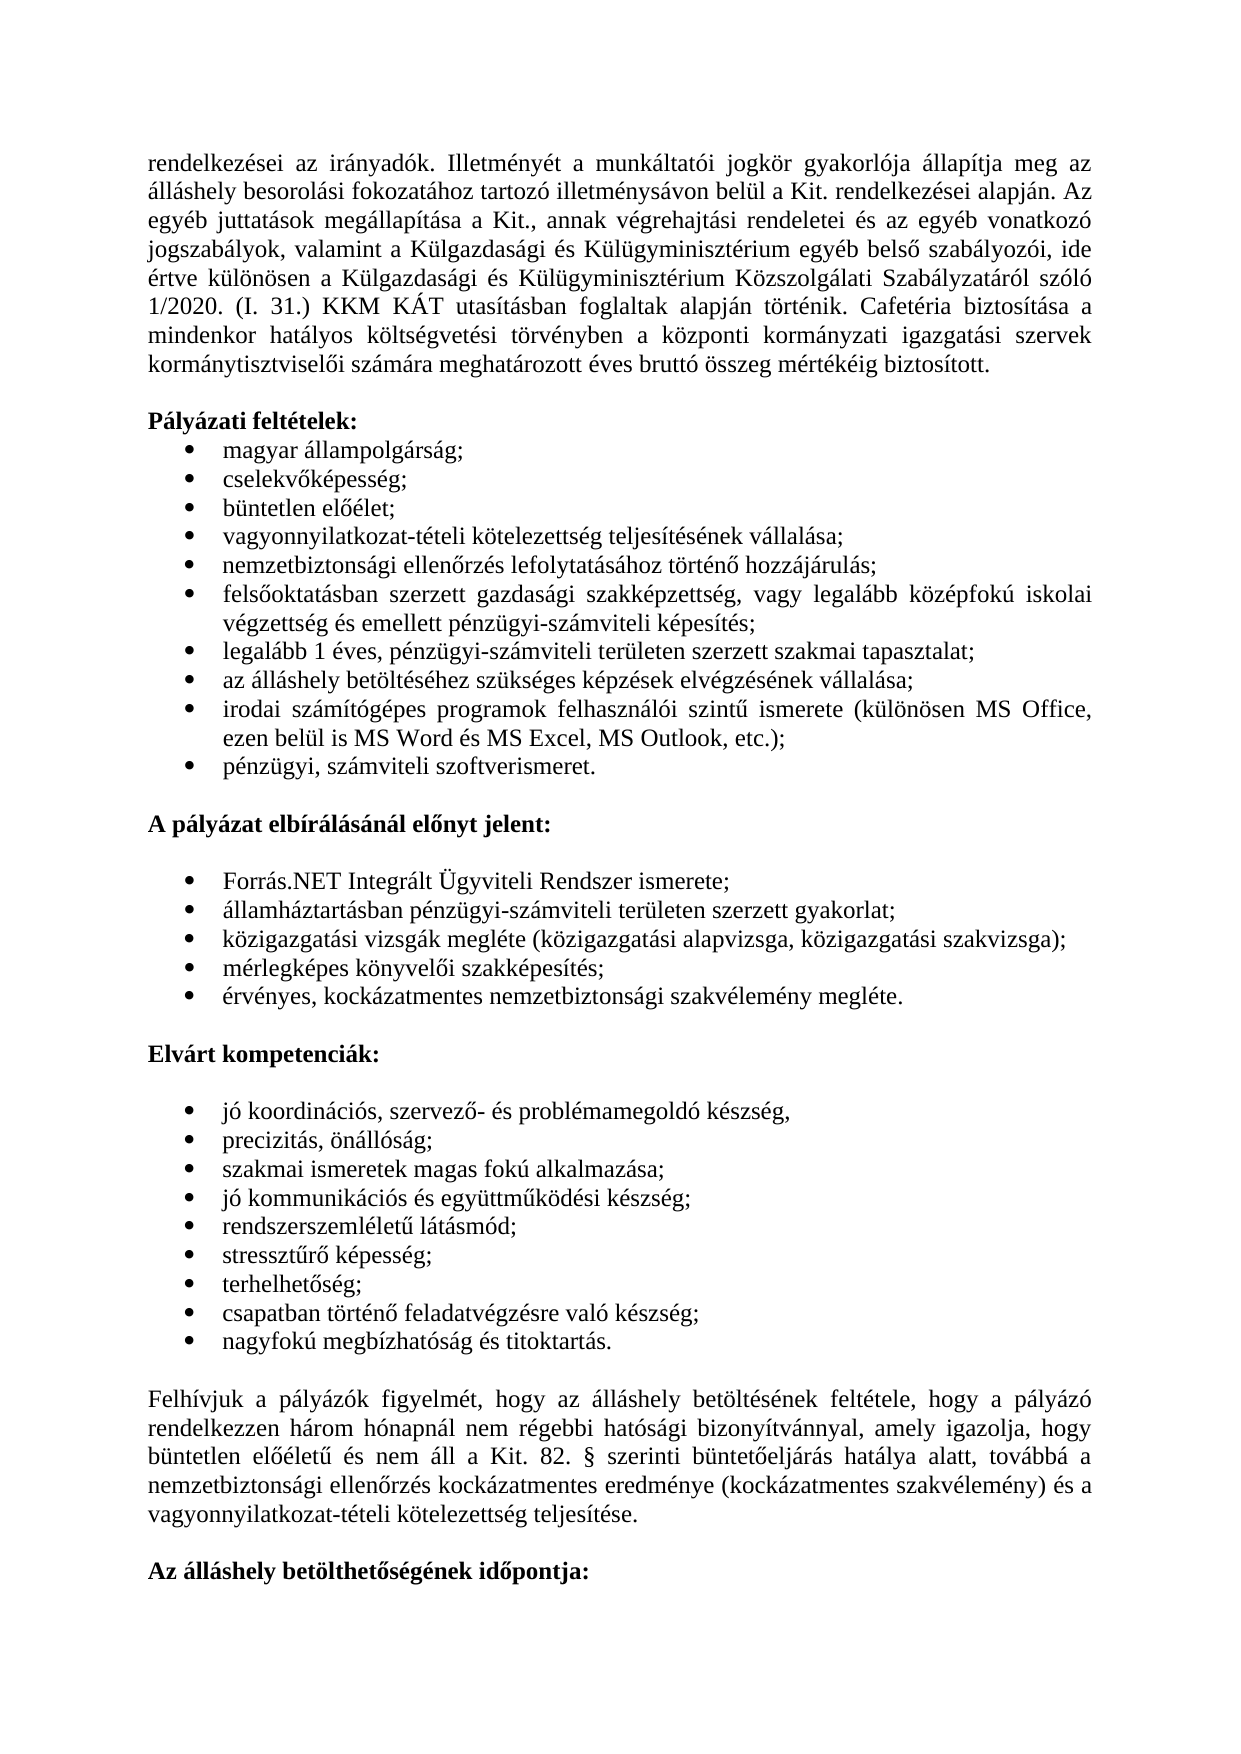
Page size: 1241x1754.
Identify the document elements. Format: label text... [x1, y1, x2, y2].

list felsőoktatásban szerzett gazdasági szakképzettség, vagy legalább középfokú iskolai végzettség és emellett pénzügyi-számviteli képesítés; [185, 579, 1093, 636]
list irodai számítógépes programok felhasználói szintű ismerete (különösen MS Office, ezen belül is MS Word és MS Excel, MS Outlook, etc.); [185, 694, 1093, 751]
list mérlegképes könyvelői szakképesítés; [185, 953, 1093, 981]
text A pályázat elbírálásánál előnyt jelent: [148, 809, 1093, 838]
text Elvárt kompetenciák: [148, 1039, 1093, 1068]
list Forrás.NET Integrált Ügyviteli Rendszer ismerete; [185, 866, 1093, 895]
list vagyonnyilatkozat-tételi kötelezettség teljesítésének vállalása; [185, 521, 1093, 550]
list rendszerszemléletű látásmód; [185, 1211, 1093, 1240]
list államháztartásban pénzügyi-számviteli területen szerzett gyakorlat; [185, 895, 1093, 924]
list jó koordinációs, szervező- és problémamegoldó készség, [185, 1096, 1093, 1125]
list cselekvőképesség; [185, 464, 1093, 493]
list büntetlen előélet; [185, 493, 1093, 521]
text Az álláshely betölthetőségének időpontja: [148, 1556, 1093, 1585]
list nemzetbiztonsági ellenőrzés lefolytatásához történő hozzájárulás; [185, 550, 1093, 579]
list szakmai ismeretek magas fokú alkalmazása; [185, 1154, 1093, 1183]
text Felhívjuk a pályázók figyelmét, hogy az álláshely betöltésének feltétele, hogy a pályázó rendelkezzen három hónapnál nem régebbi hatósági bizonyítvánnyal, amely igazolja, hogy büntetlen előéletű és nem áll a Kit. 82. § szerinti büntetőeljárás hatálya alatt, továbbá a nemzetbiztonsági ellenőrzés kockázatmentes eredménye (kockázatmentes szakvélemény) és a vagyonnyilatkozat-tételi kötelezettség teljesítése. [148, 1384, 1093, 1528]
list közigazgatási vizsgák megléte (közigazgatási alapvizsga, közigazgatási szakvizsga); [185, 924, 1093, 953]
list stressztűrő képesség; [185, 1240, 1093, 1269]
text Pályázati feltételek: [148, 406, 1093, 435]
list precizitás, önállóság; [185, 1125, 1093, 1154]
list nagyfokú megbízhatóság és titoktartás. [185, 1326, 1093, 1355]
list terhelhetőség; [185, 1269, 1093, 1298]
list csapatban történő feladatvégzésre való készség; [185, 1298, 1093, 1326]
list jó kommunikációs és együttműködési készség; [185, 1183, 1093, 1211]
list az álláshely betöltéséhez szükséges képzések elvégzésének vállalása; [185, 665, 1093, 694]
list legalább 1 éves, pénzügyi-számviteli területen szerzett szakmai tapasztalat; [185, 636, 1093, 665]
list magyar állampolgárság; [185, 435, 1093, 464]
list érvényes, kockázatmentes nemzetbiztonsági szakvélemény megléte. [185, 981, 1093, 1010]
list pénzügyi, számviteli szoftverismeret. [185, 751, 1093, 780]
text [148, 148, 1093, 378]
